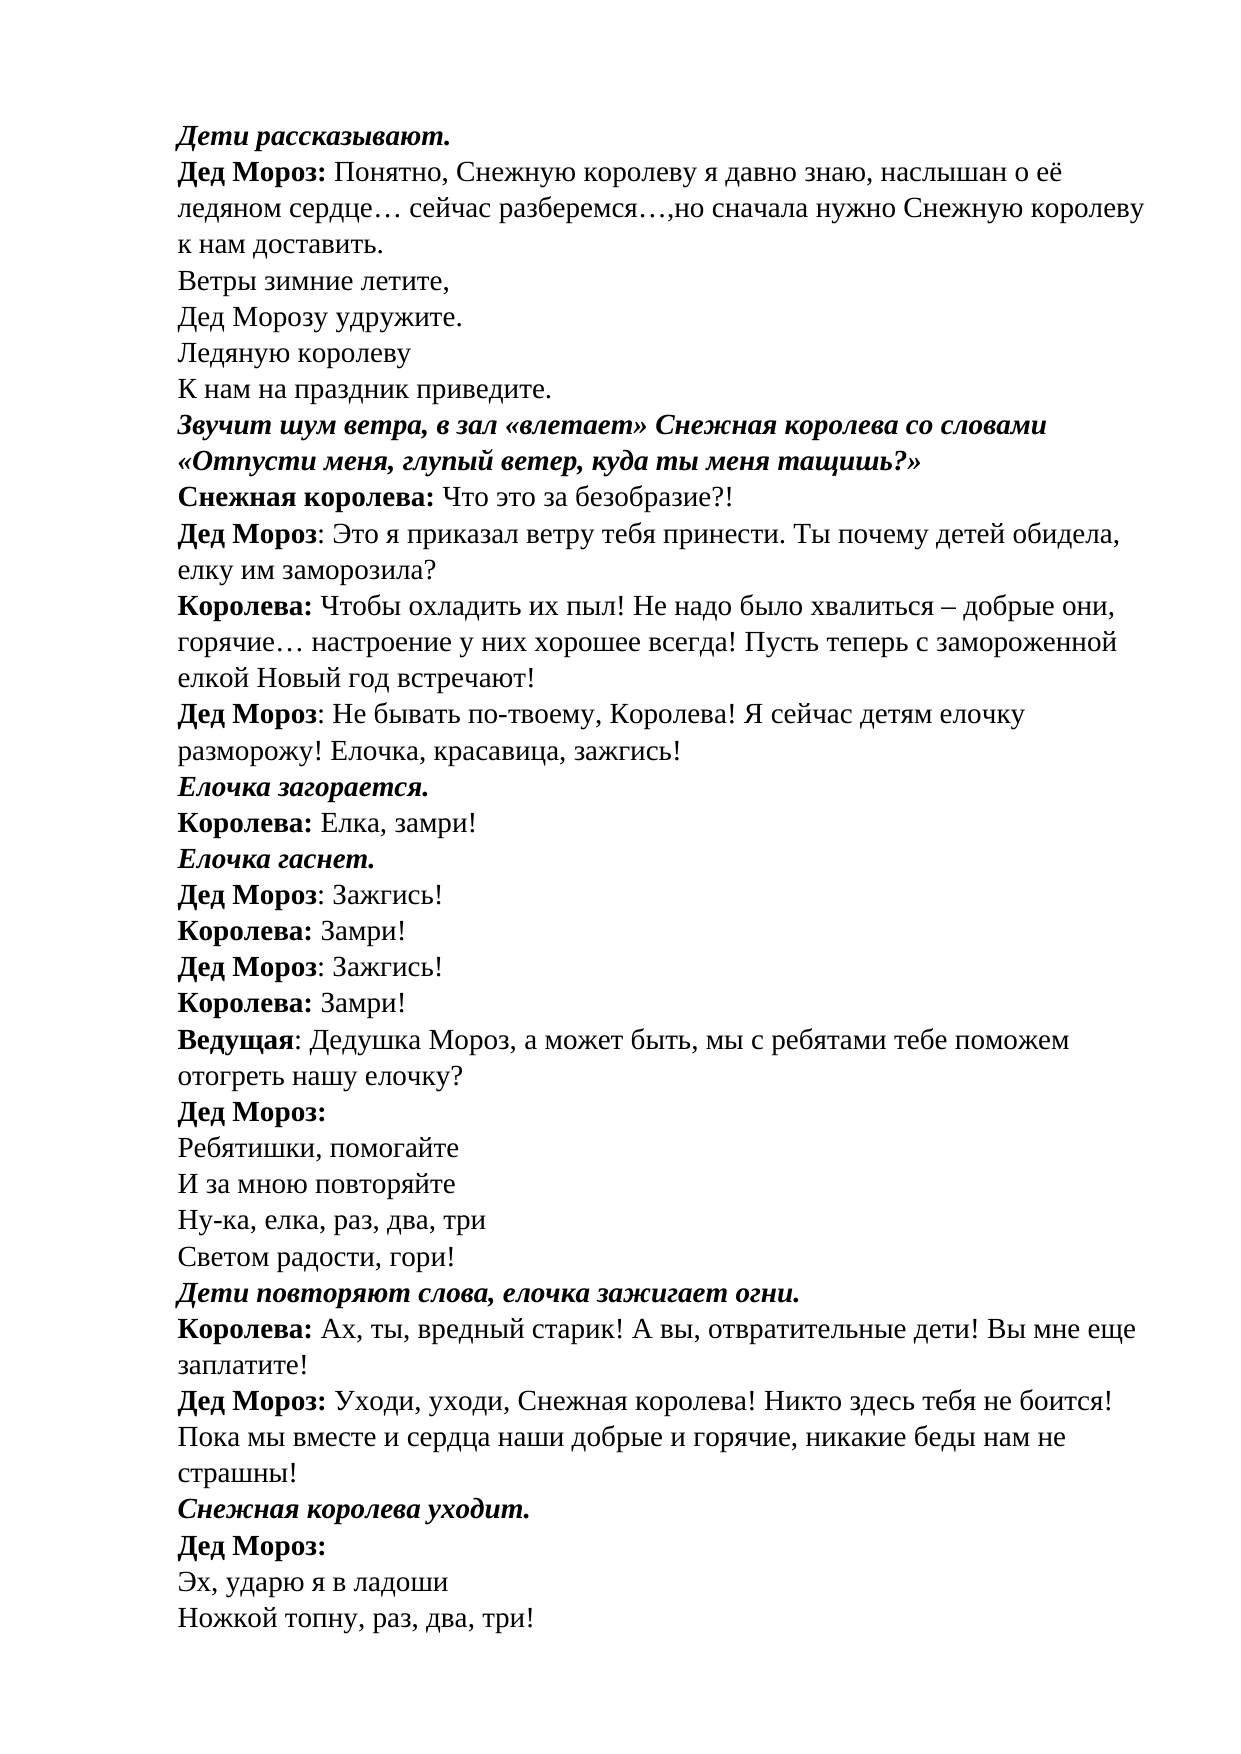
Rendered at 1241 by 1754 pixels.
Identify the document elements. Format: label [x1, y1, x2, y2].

text [177, 118, 1152, 1634]
